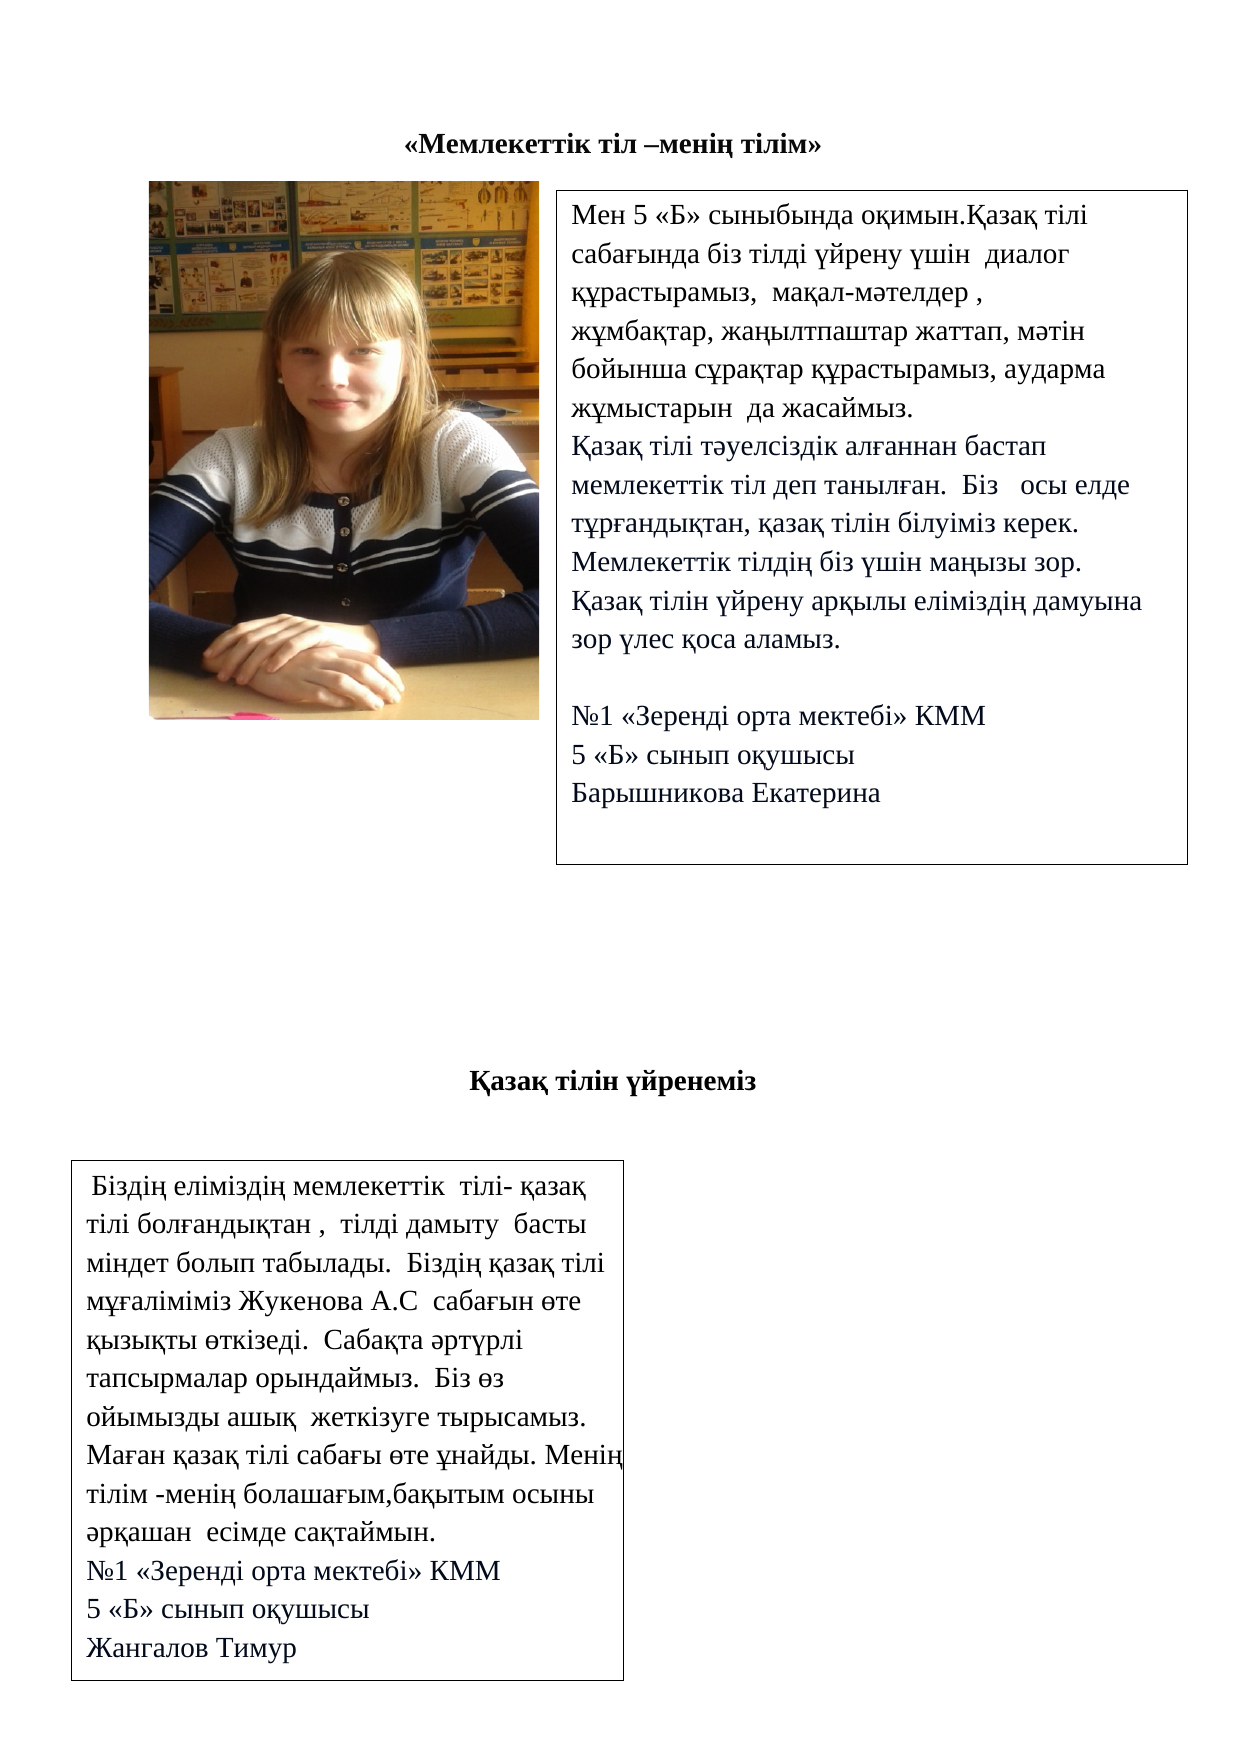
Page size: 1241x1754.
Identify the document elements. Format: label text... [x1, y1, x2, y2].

picture [148, 181, 540, 720]
text Қазақ тілін үйренеміз [0, 1063, 1152, 1096]
text «Мемлекеттік тіл –менің тілім» [74, 118, 1152, 160]
